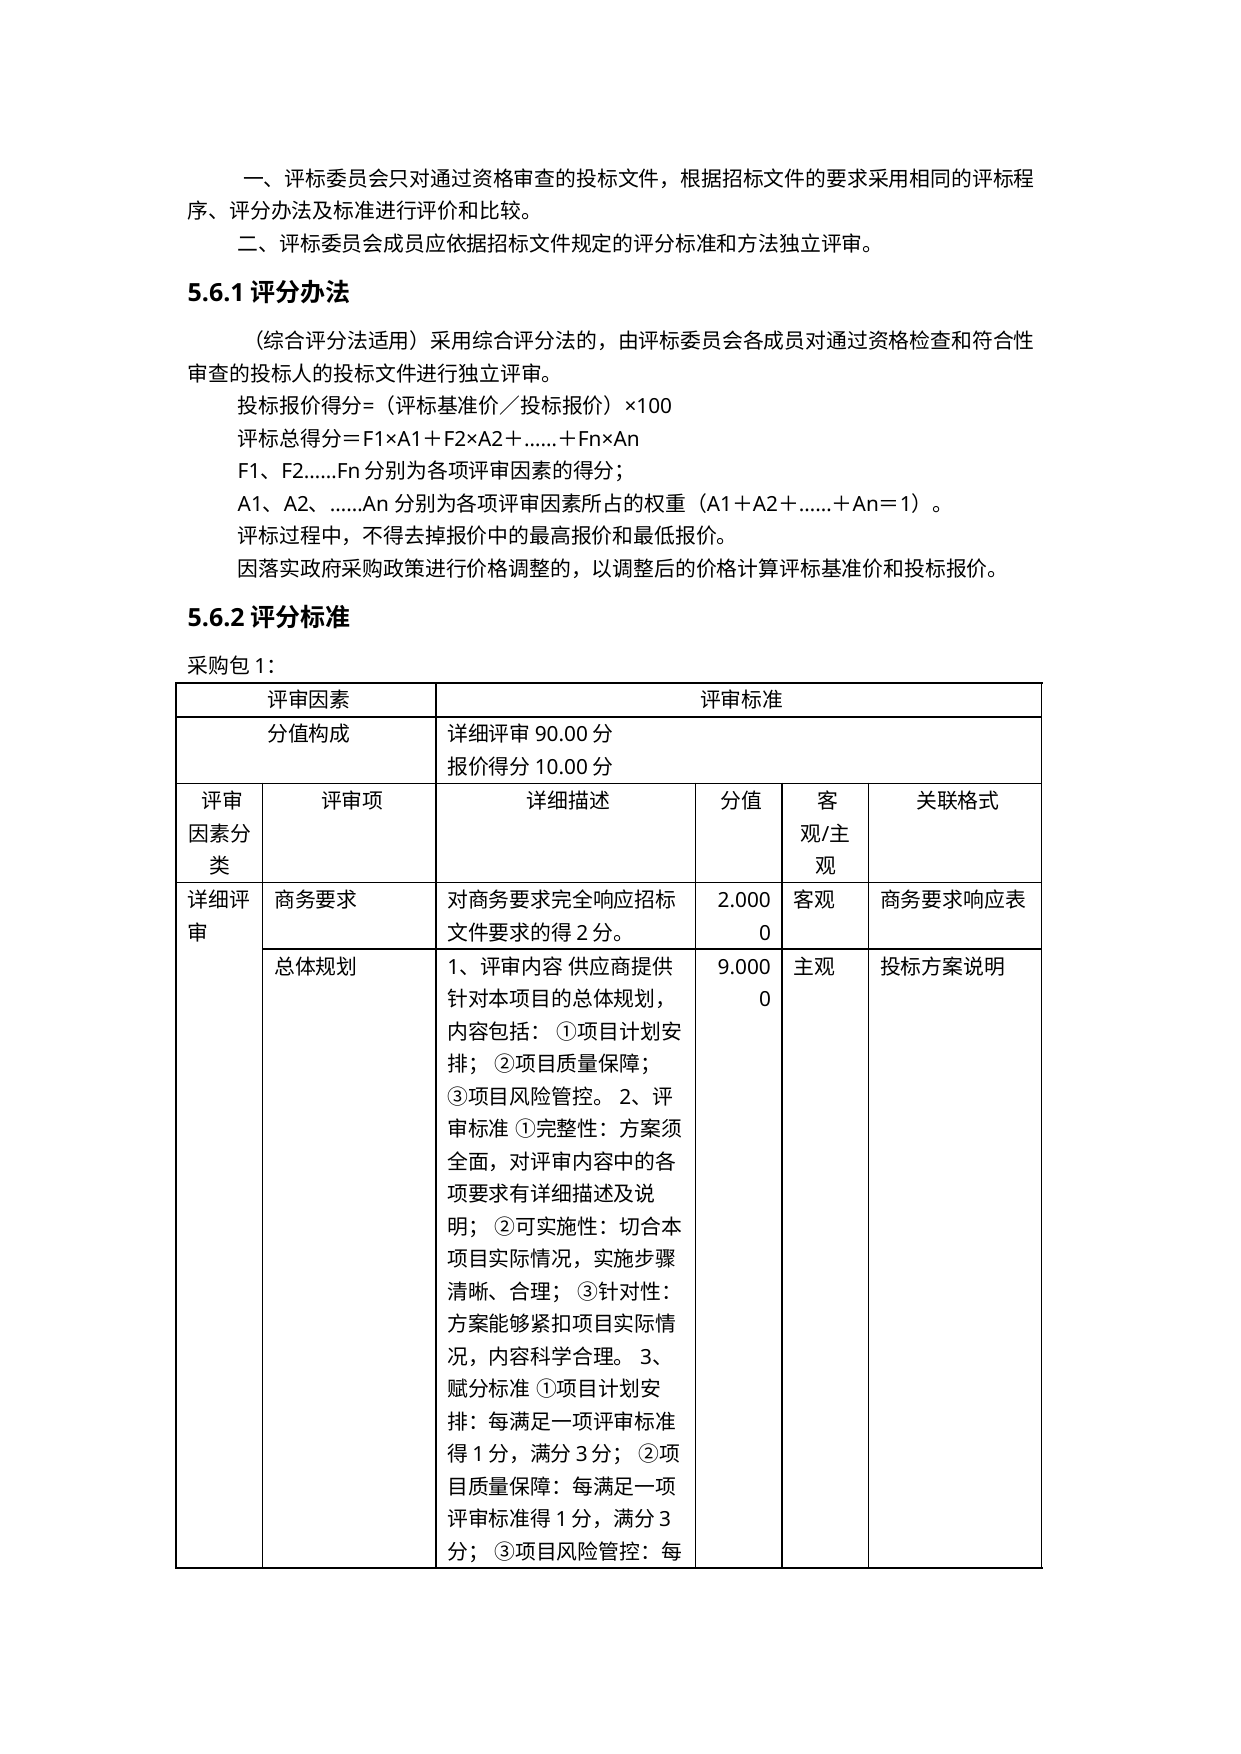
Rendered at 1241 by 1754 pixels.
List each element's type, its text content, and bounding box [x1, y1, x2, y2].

table_cell 详细描述 [437, 784, 695, 882]
text 一、评标委员会只对通过资格审查的投标文件，根据招标文件的要求采用相同的评标程序、评分办法及标准进行评价和比较。 [187, 162, 1053, 227]
table_cell 客观 [783, 883, 868, 948]
table_cell 商务要求 [263, 883, 435, 948]
table_cell 客观/主观 [783, 784, 868, 882]
text 投标报价得分=（评标基准价／投标报价）×100 [187, 389, 1053, 422]
text 采购包1： [187, 649, 1053, 682]
table_cell 详细评审 [177, 883, 262, 1567]
text 评标过程中，不得去掉报价中的最高报价和最低报价。 [187, 519, 1053, 552]
table_cell 9.0000 [696, 950, 781, 1567]
text 5.6.2评分标准 [187, 584, 1053, 649]
text 评标总得分＝F1×A1＋F2×A2＋……＋Fn×An [187, 422, 1053, 454]
table_cell 评审因素分类 [177, 784, 262, 882]
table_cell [437, 950, 695, 1567]
text A1、A2、……An 分别为各项评审因素所占的权重（A1＋A2＋……＋An＝1）。 [187, 487, 1053, 519]
table_cell 分值构成 [177, 718, 435, 783]
text 二、评标委员会成员应依据招标文件规定的评分标准和方法独立评审。 [187, 227, 1053, 259]
table_cell 投标方案说明 [869, 950, 1041, 1567]
table_cell 详细评审90.00分 报价得分10.00分 [437, 718, 1041, 783]
text （综合评分法适用）采用综合评分法的，由评标委员会各成员对通过资格检查和符合性审查的投标人的投标文件进行独立评审。 [187, 324, 1053, 389]
table_header 评审因素 [177, 684, 435, 716]
text F1、F2……Fn分别为各项评审因素的得分； [187, 454, 1053, 487]
table_header 评审标准 [437, 684, 1041, 716]
table_cell 分值 [696, 784, 781, 882]
table_cell 商务要求响应表 [869, 883, 1041, 948]
text 5.6.1评分办法 [187, 259, 1053, 324]
table_cell 主观 [783, 950, 868, 1567]
table_cell 2.0000 [696, 883, 781, 948]
table_cell 关联格式 [869, 784, 1041, 882]
table_cell 总体规划 [263, 950, 435, 1567]
text 因落实政府采购政策进行价格调整的，以调整后的价格计算评标基准价和投标报价。 [187, 552, 1053, 584]
table_cell 评审项 [263, 784, 435, 882]
table_cell 对商务要求完全响应招标文件要求的得2分。 [437, 883, 695, 948]
